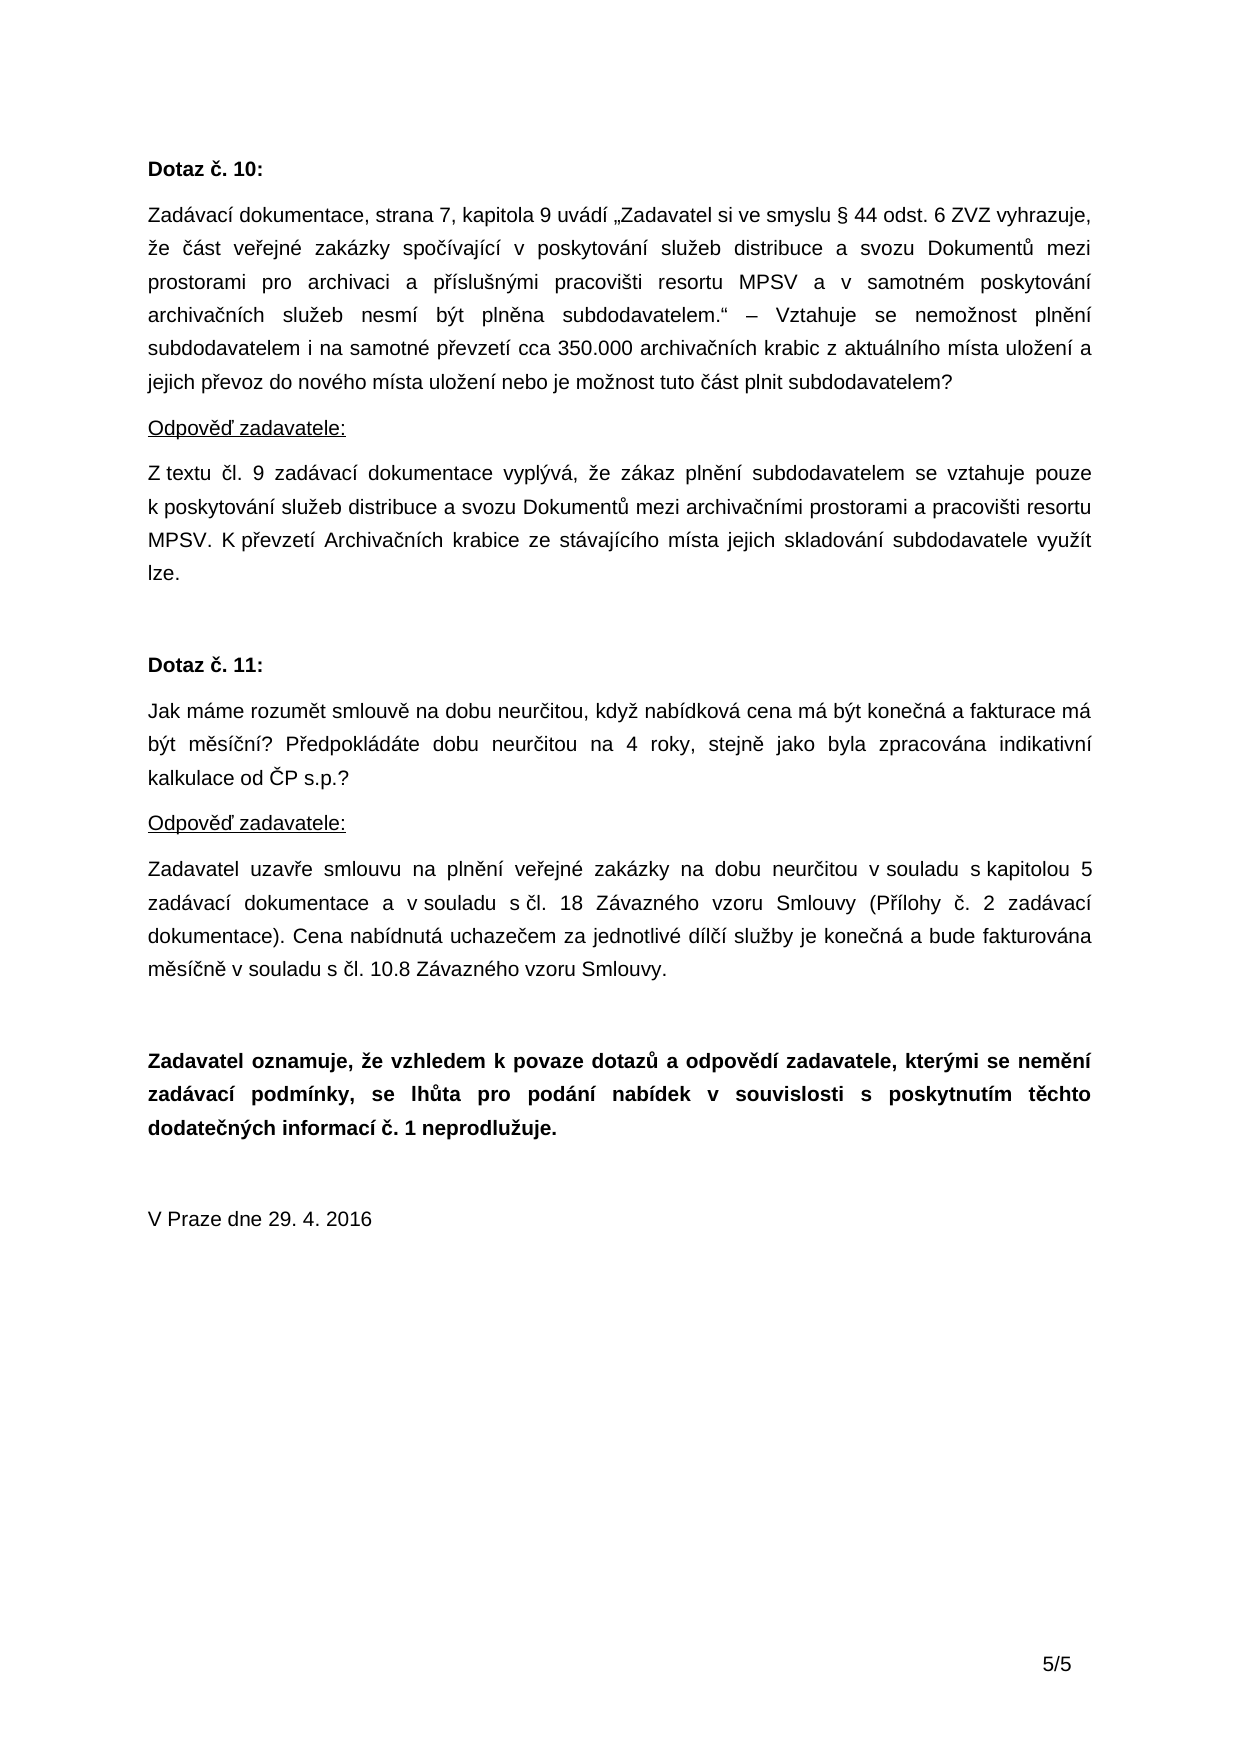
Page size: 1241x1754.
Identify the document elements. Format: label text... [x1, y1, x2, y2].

text Zadavatel uzavře smlouvu na plnění veřejné zakázky na dobu neurčitou v souladu s kapitolou 5 zadávací dokumentace a v souladu s čl. 18 Závazného vzoru Smlouvy (Přílohy č. 2 zadávací dokumentace). Cena nabídnutá uchazečem za jednotlivé dílčí služby je konečná a bude fakturována měsíčně v souladu s čl. 10.8 Závazného vzoru Smlouvy. [148, 848, 1093, 981]
text Zadavatel oznamuje, že vzhledem k povaze dotazů a odpovědí zadavatele, kterými se nemění zadávací podmínky, se lhůta pro podání nabídek v souvislosti s poskytnutím těchto dodatečných informací č. 1 neprodlužuje. [148, 1039, 1093, 1139]
text Dotaz č. 11: [148, 643, 1093, 677]
text Odpověď zadavatele: [148, 406, 1093, 439]
text Z textu čl. 9 zadávací dokumentace vyplývá, že zákaz plnění subdodavatelem se vztahuje pouze k poskytování služeb distribuce a svozu Dokumentů mezi archivačními prostorami a pracovišti resortu MPSV. K převzetí Archivačních krabice ze stávajícího místa jejich skladování subdodavatele využít lze. [148, 452, 1093, 585]
text Zadávací dokumentace, strana 7, kapitola 9 uvádí „Zadavatel si ve smyslu § 44 odst. 6 ZVZ vyhrazuje, že část veřejné zakázky spočívající v poskytování služeb distribuce a svozu Dokumentů mezi prostorami pro archivaci a příslušnými pracovišti resortu MPSV a v samotném poskytování archivačních služeb nesmí být plněna subdodavatelem.“ – Vztahuje se nemožnost plnění subdodavatelem i na samotné převzetí cca 350.000 archivačních krabic z aktuálního místa uložení a jejich převoz do nového místa uložení nebo je možnost tuto část plnit subdodavatelem? [148, 193, 1093, 393]
text V Praze dne 29. 4. 2016 [148, 1198, 1093, 1231]
text Odpověď zadavatele: [148, 802, 1093, 835]
text Jak máme rozumět smlouvě na dobu neurčitou, když nabídková cena má být konečná a fakturace má být měsíční? Předpokládáte dobu neurčitou na 4 roky, stejně jako byla zpracována indikativní kalkulace od ČP s.p.? [148, 689, 1093, 789]
text Dotaz č. 10: [148, 148, 1093, 181]
